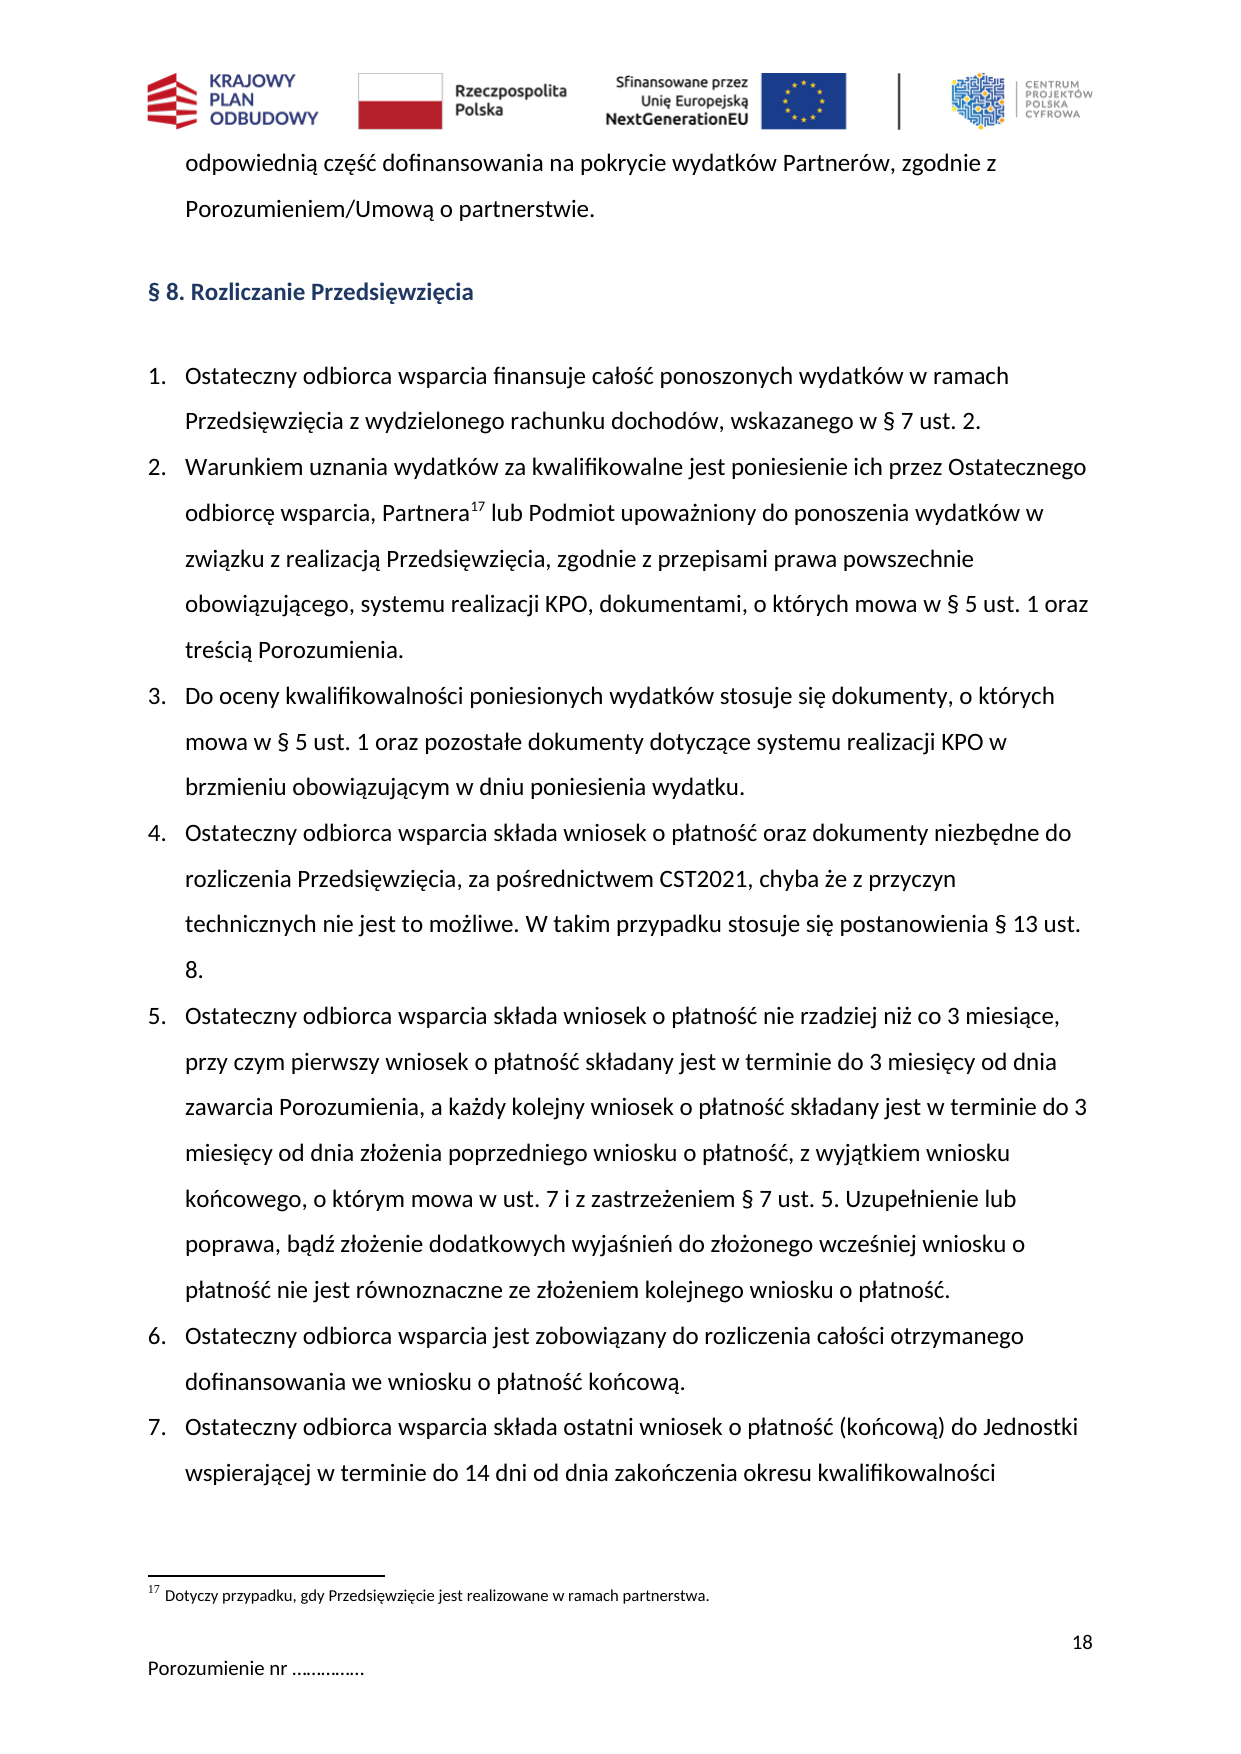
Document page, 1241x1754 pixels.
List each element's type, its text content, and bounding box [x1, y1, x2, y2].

list Do oceny kwalifikowalności poniesionych wydatków stosuje się dokumenty, o których mowa w § 5 ust. 1 oraz pozostałe dokumenty dotyczące systemu realizacji KPO w brzmieniu obowiązującym w dniu poniesienia wydatku. [148, 680, 1093, 802]
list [148, 1412, 1093, 1488]
list Ostateczny odbiorca wsparcia jest zobowiązany do rozliczenia całości otrzymanego dofinansowania we wniosku o płatność końcową. [148, 1320, 1093, 1396]
list Ostateczny odbiorca wsparcia składa wniosek o płatność oraz dokumenty niezbędne do rozliczenia Przedsięwzięcia, za pośrednictwem CST2021, chyba że z przyczyn technicznych nie jest to możliwe. W takim przypadku stosuje się postanowienia § 13 ust. 8. [148, 817, 1093, 985]
list Ostateczny odbiorca wsparcia składa wniosek o płatność nie rzadziej niż co 3 miesiące, przy czym pierwszy wniosek o płatność składany jest w terminie do 3 miesięcy od dnia zawarcia Porozumienia, a każdy kolejny wniosek o płatność składany jest w terminie do 3 miesięcy od dnia złożenia poprzedniego wniosku o płatność, z wyjątkiem wniosku końcowego, o którym mowa w ust. 7 i z zastrzeżeniem § 7 ust. 5. Uzupełnienie lub poprawa, bądź złożenie dodatkowych wyjaśnień do złożonego wcześniej wniosku o płatność nie jest równoznaczne ze złożeniem kolejnego wniosku o płatność. [148, 1000, 1093, 1305]
list Warunkiem uznania wydatków za kwalifikowalne jest poniesienie ich przez Ostatecznego odbiorcę wsparcia, Partnera lub Podmiot upoważniony do ponoszenia wydatków w związku z realizacją Przedsięwzięcia, zgodnie z przepisami prawa powszechnie obowiązującego, systemu realizacji KPO, dokumentami, o których mowa w § 5 ust. 1 oraz treścią Porozumienia. [148, 451, 1093, 665]
list Ostateczny odbiorca wsparcia finansuje całość ponoszonych wydatków w ramach Przedsięwzięcia z wydzielonego rachunku dochodów, wskazanego w § 7 ust. 2. [148, 360, 1093, 436]
picture [147, 73, 1093, 130]
subtitle § 8. Rozliczanie Przedsięwzięcia [148, 277, 1093, 307]
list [148, 148, 1093, 224]
